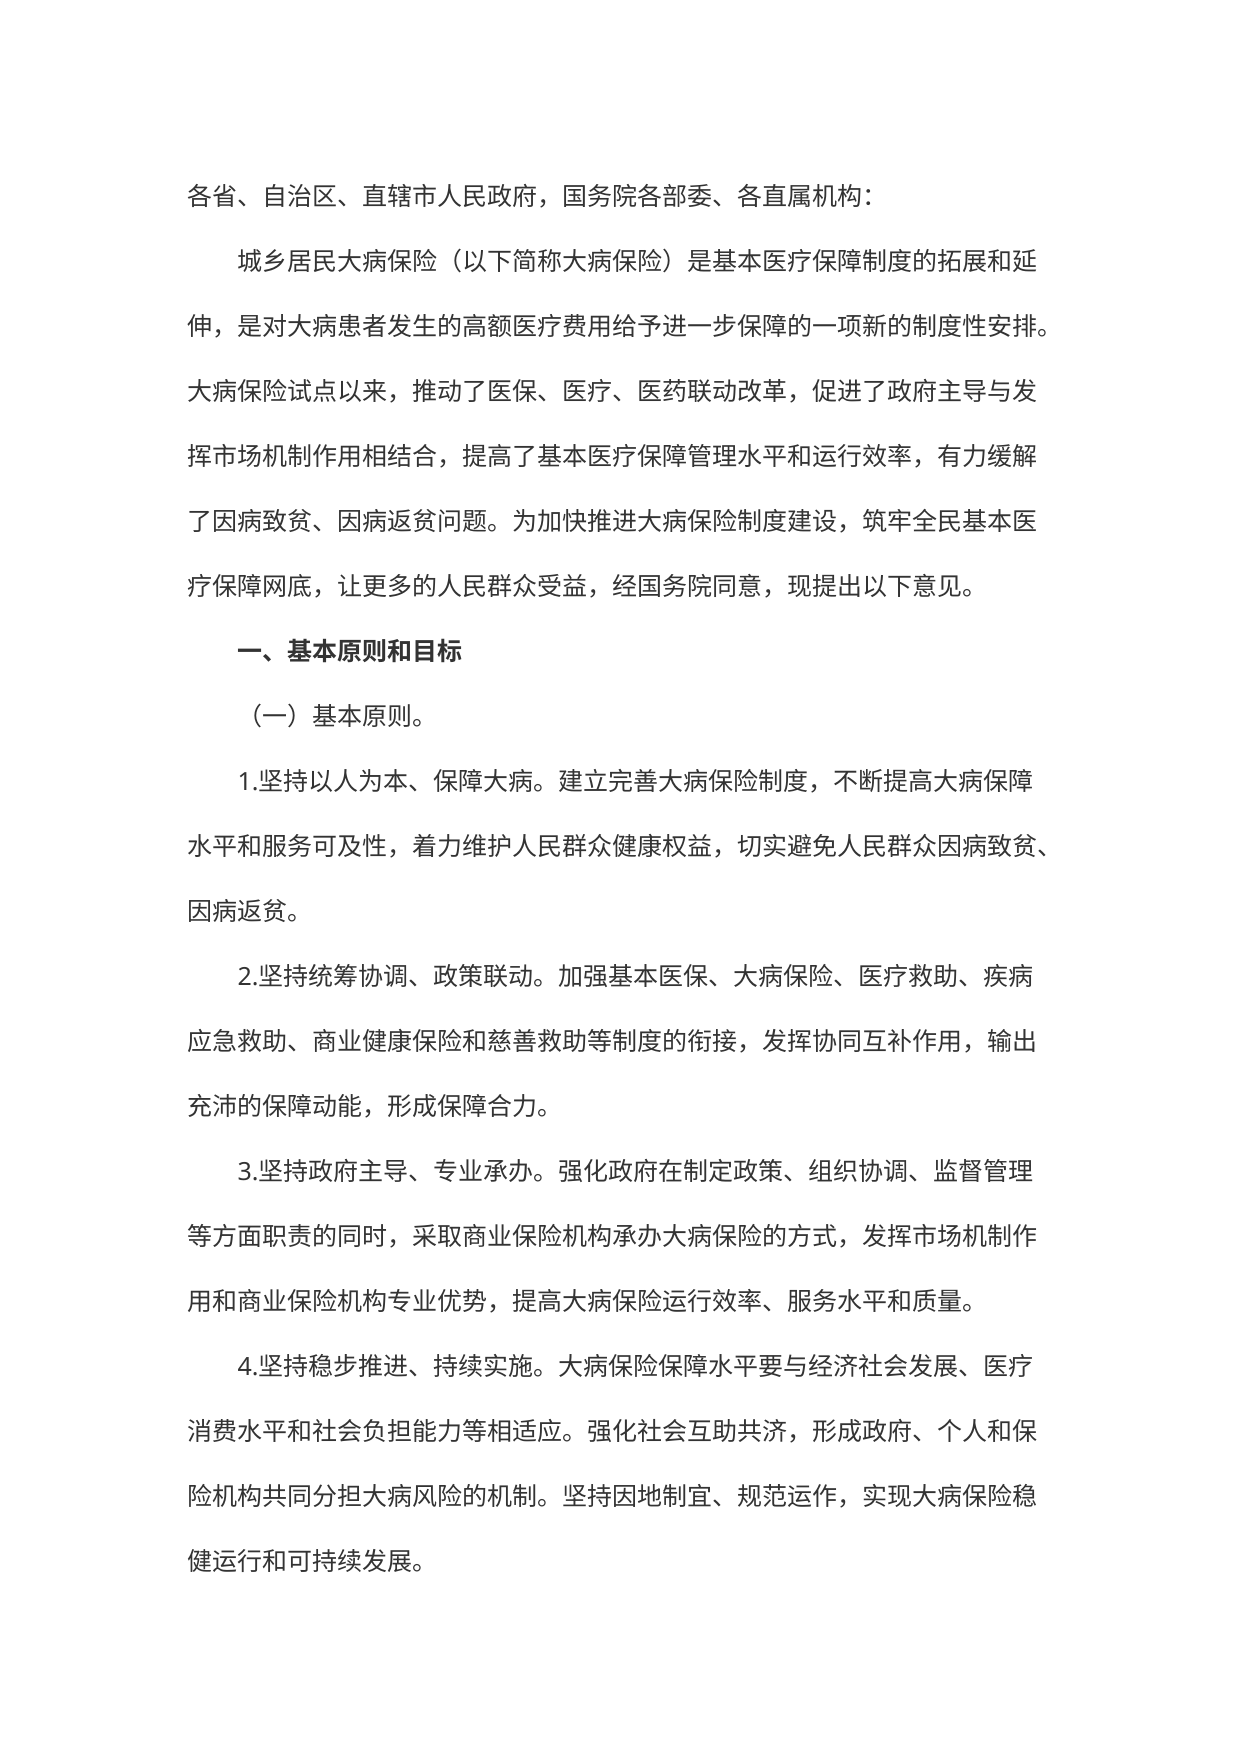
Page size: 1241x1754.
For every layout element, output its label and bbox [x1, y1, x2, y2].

text [187, 162, 1053, 1592]
